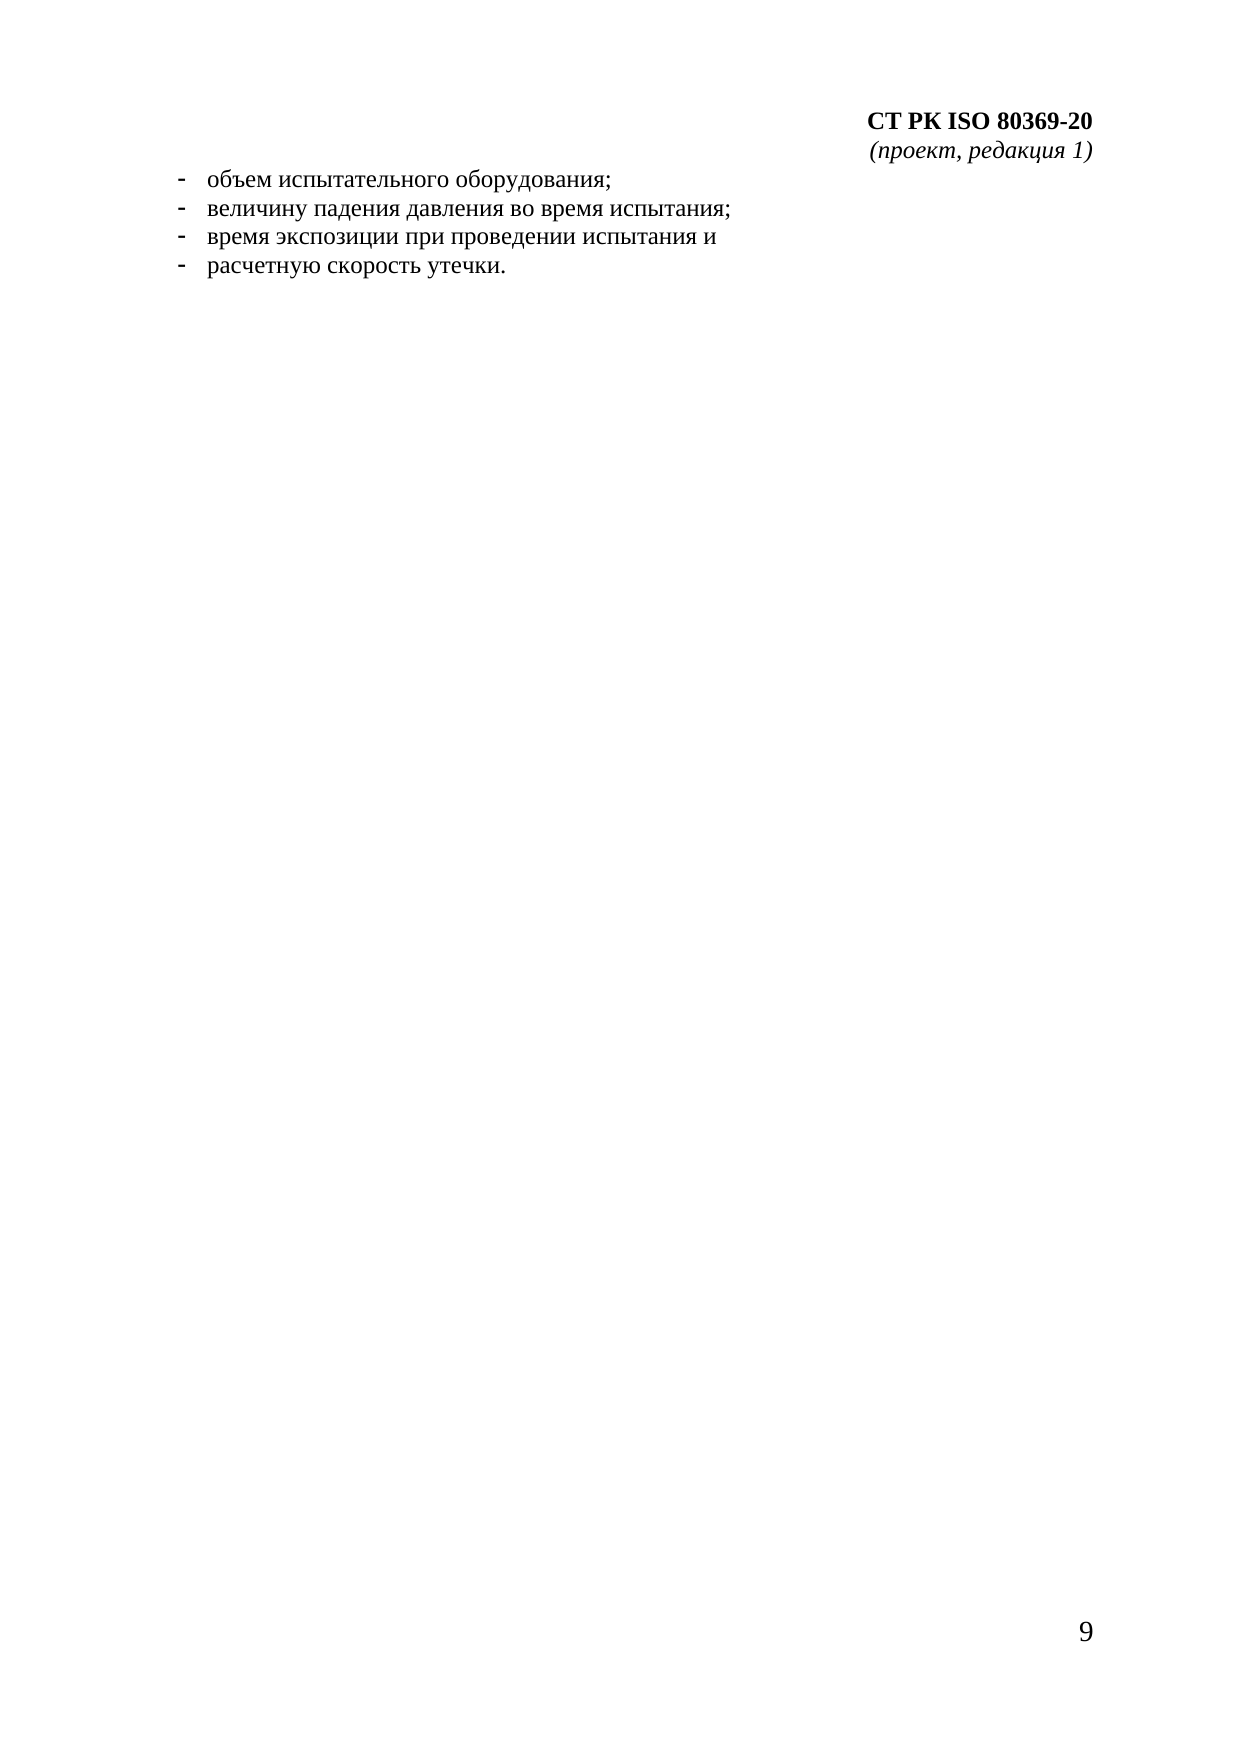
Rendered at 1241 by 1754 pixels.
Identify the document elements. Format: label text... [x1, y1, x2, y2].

list время экспозиции при проведении испытания и [118, 221, 1092, 250]
list величину падения давления во время испытания; [118, 193, 1092, 221]
list расчетную скорость утечки. [118, 250, 1092, 279]
list объем испытательного оборудования; [118, 164, 1092, 193]
